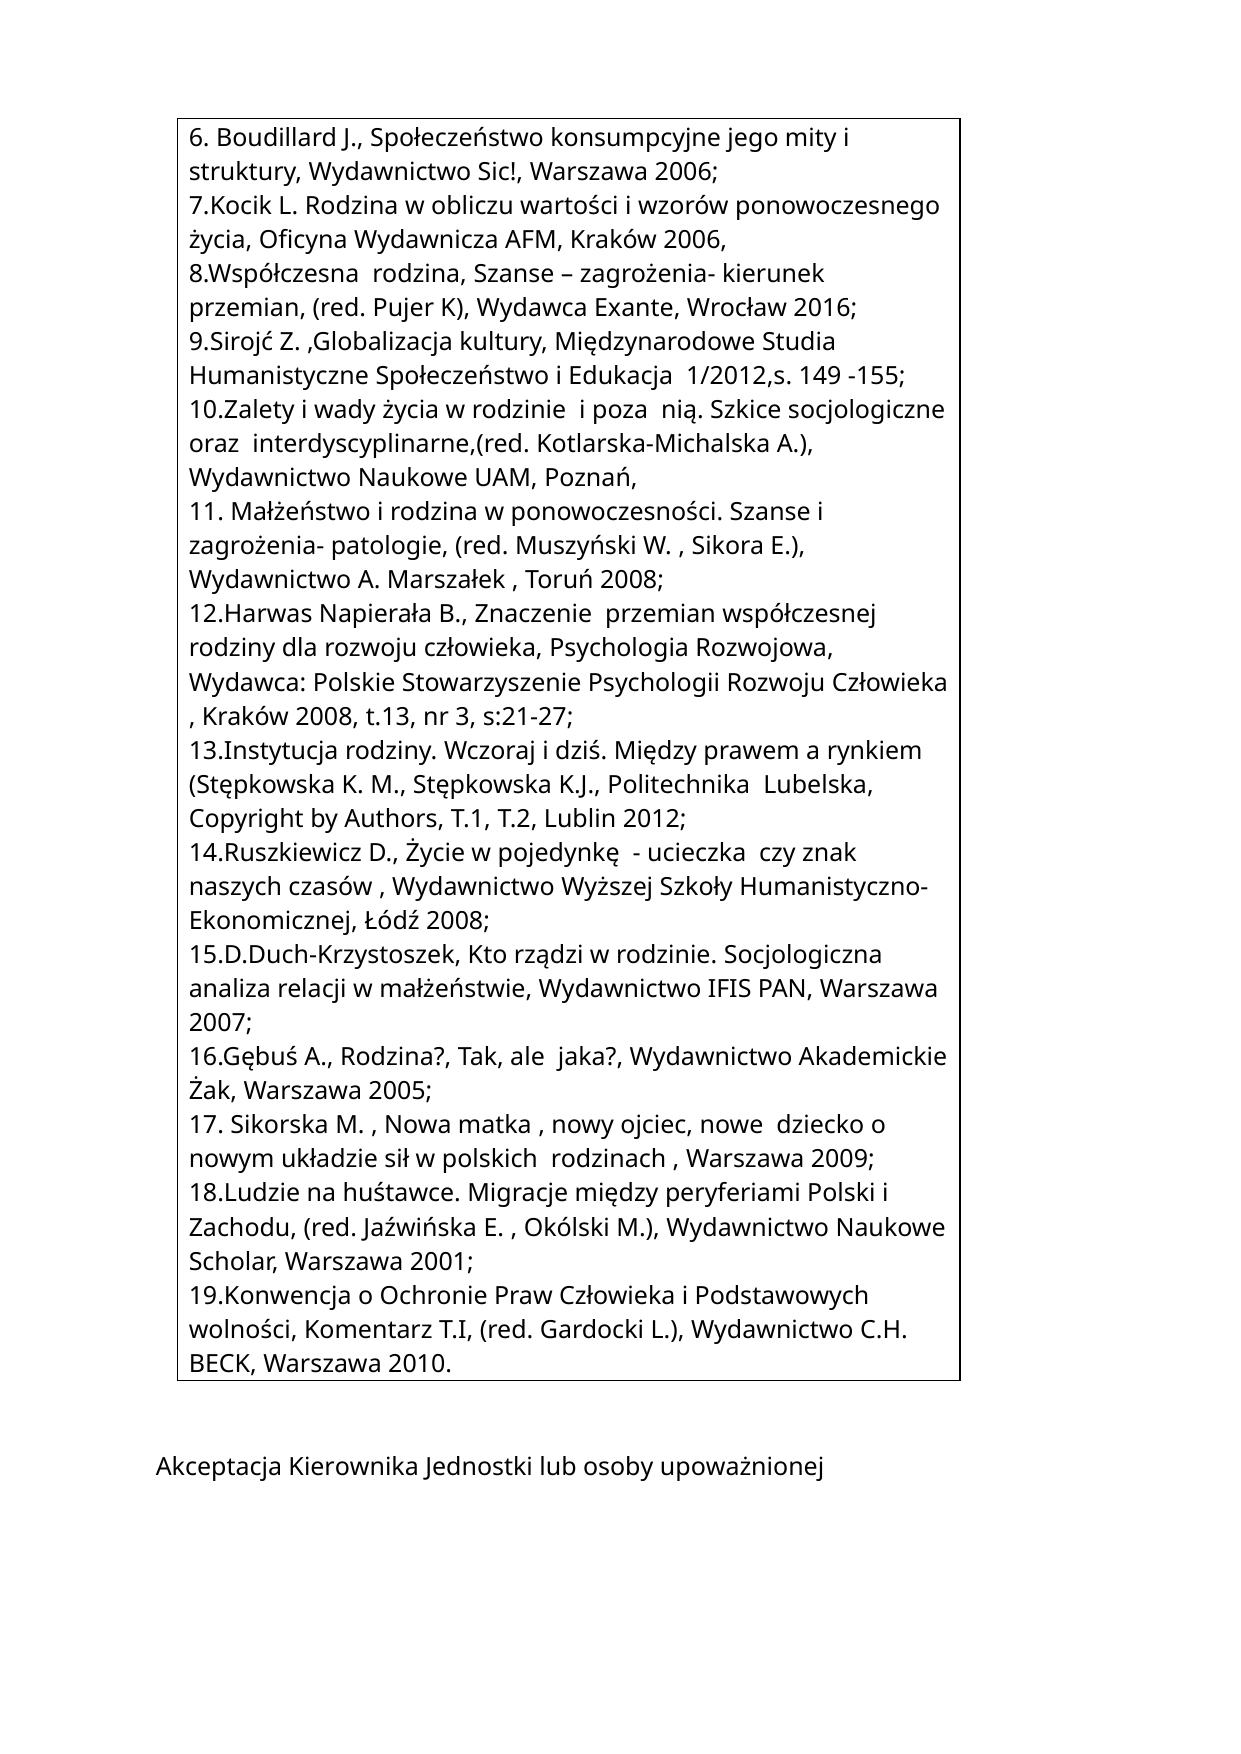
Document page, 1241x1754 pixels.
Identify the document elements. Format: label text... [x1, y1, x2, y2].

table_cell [178, 119, 959, 1379]
text Akceptacja Kierownika Jednostki lub osoby upoważnionej [156, 1449, 1122, 1483]
